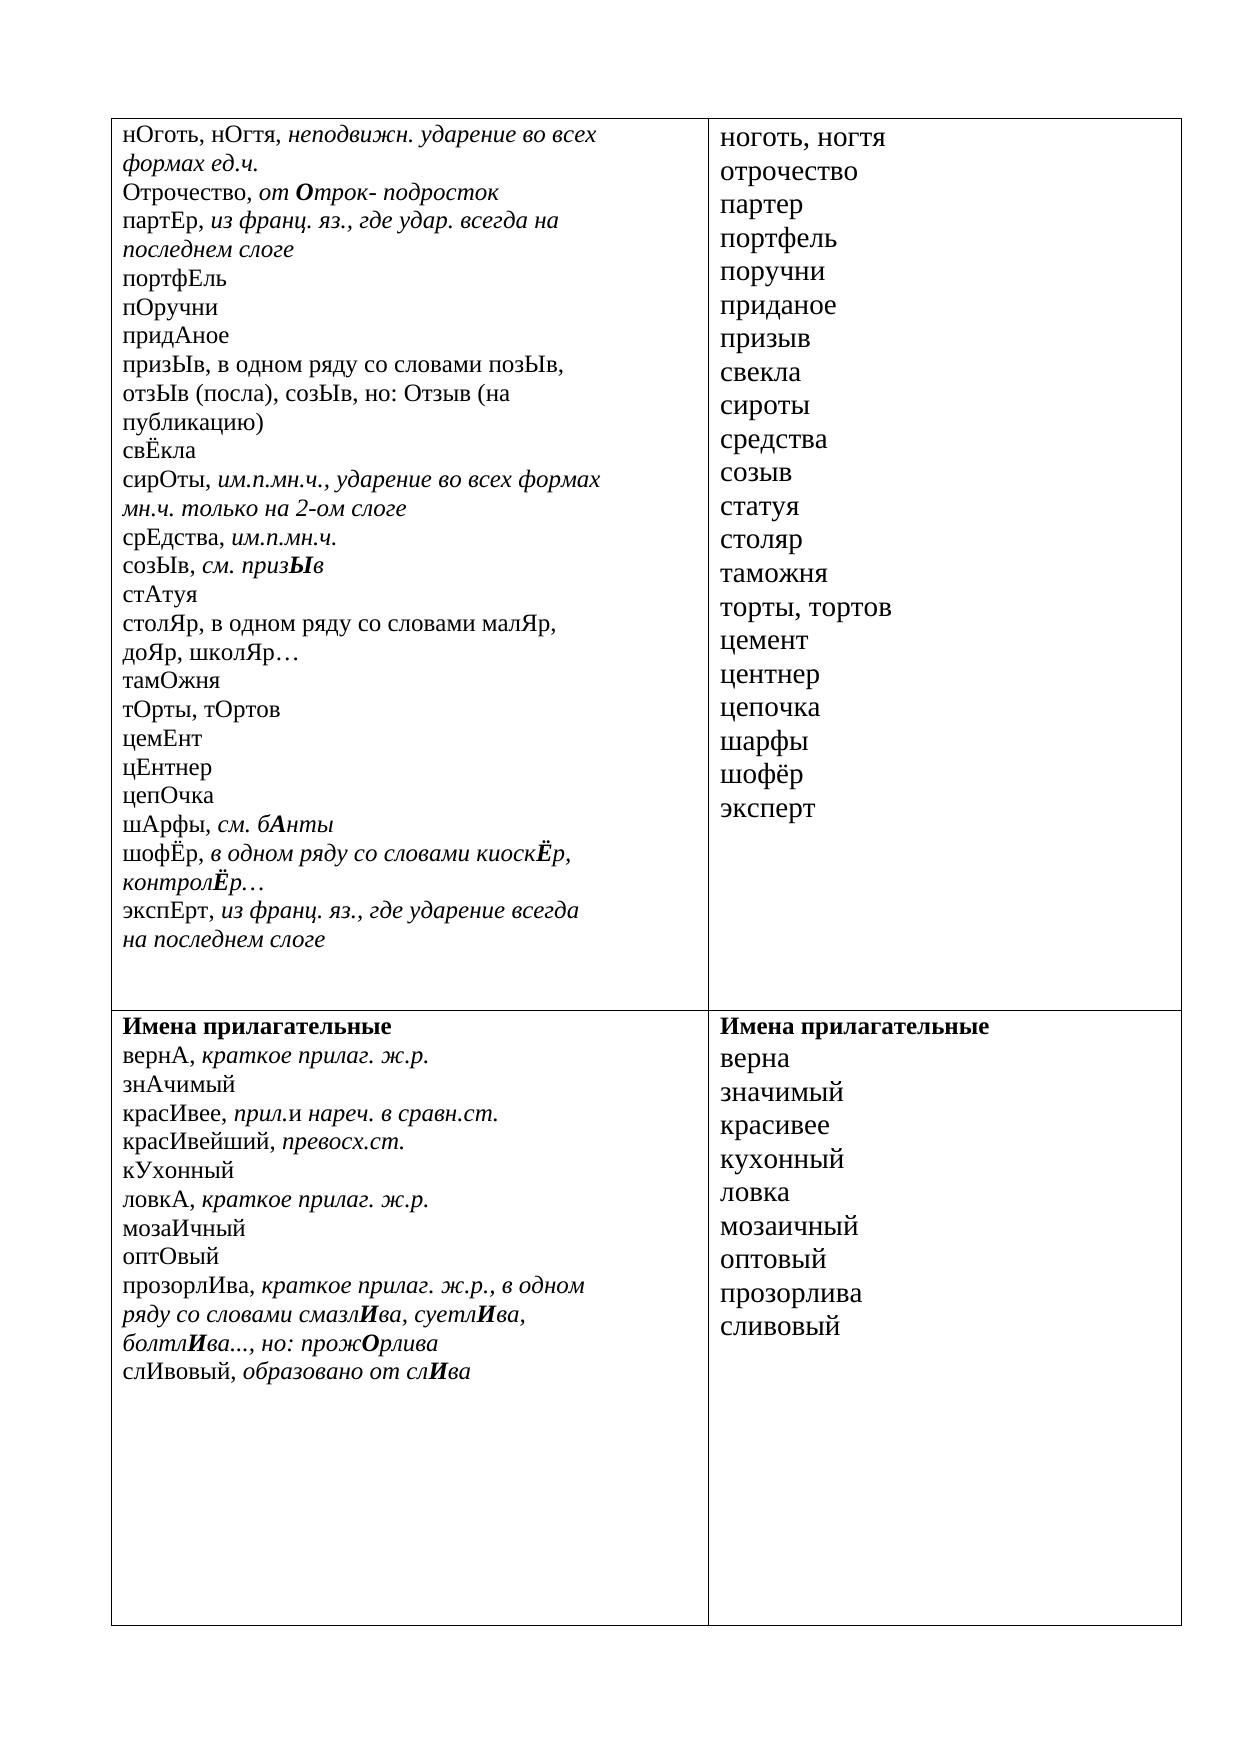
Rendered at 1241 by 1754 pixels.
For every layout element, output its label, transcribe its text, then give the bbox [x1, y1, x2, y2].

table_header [112, 119, 708, 1010]
table_cell Имена прилагательные вернА, краткое прилаг. ж.р. знАчимый красИвее, прил.и нареч. в сравн.ст. красИвейший, превосх.ст. кУхонный ловкА, краткое прилаг. ж.р. мозаИчный оптОвый прозорлИва, краткое прилаг. ж.р., в одном ряду со словами смазлИва, суетлИва, болтлИва..., но: прожОрлива слИвовый, образовано от слИва [112, 1011, 708, 1625]
table_cell Имена прилагательные верна значимый красивее кухонный ловка мозаичный оптовый прозорлива сливовый [709, 1011, 1181, 1625]
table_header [709, 119, 1181, 1010]
